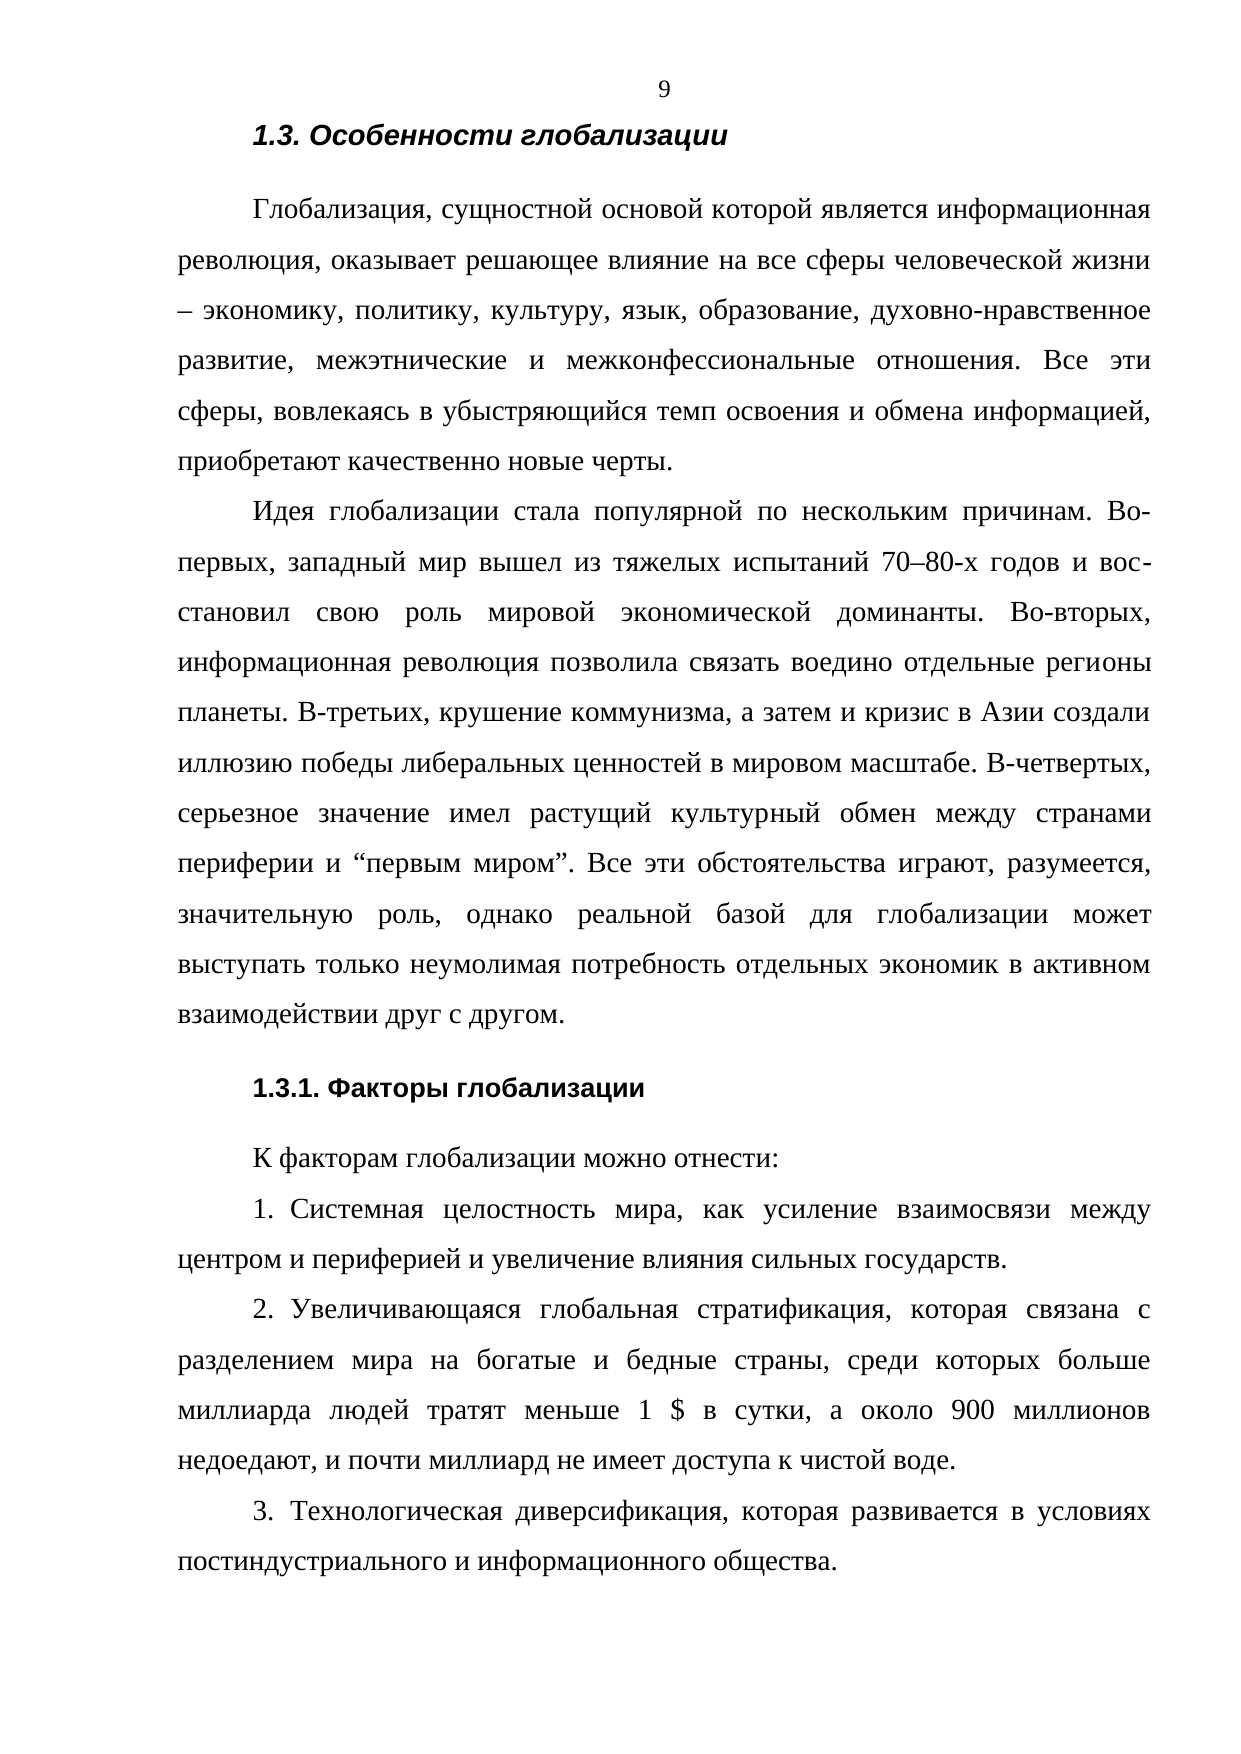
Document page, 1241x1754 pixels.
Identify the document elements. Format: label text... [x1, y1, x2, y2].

subtitle 1.3. Особенности глобализации [177, 118, 1152, 152]
list Увеличивающаяся глобальная стратификация, которая связана с разделением мира на богатые и бедные страны, среди которых больше миллиарда людей тратят меньше 1 $ в сутки, а около 900 миллионов недоедают, и почти миллиард не имеет доступа к чистой воде. [177, 1291, 1152, 1476]
text К факторам глобализации можно отнести: [177, 1141, 1152, 1174]
text Идея глобализации стала популярной по нескольким причинам. Во-первых, западный мир вышел из тяжелых испытаний 70–80-х годов и восстановил свою роль мировой экономической доминанты. Во-вторых, информационная революция позволила связать воедино отдельные регионы планеты. В-третьих, крушение коммунизма, а затем и кризис в Азии создали иллюзию победы либеральных ценностей в мировом масштабе. В-четвертых, серьезное значение имел растущий культурный обмен между странами периферии и “первым миром”. Все эти обстоятельства играют, разумеется, значительную роль, однако реальной базой для глобализации может выступать только неумолимая потребность отдельных экономик в активном взаимодействии друг с другом. [177, 493, 1152, 1030]
list Системная целостность мира, как усиление взаимосвязи между центром и периферией и увеличение влияния сильных государств. [177, 1191, 1152, 1275]
subtitle 1.3.1. Факторы глобализации [177, 1072, 1152, 1103]
text Глобализация, сущностной основой которой является информационная революция, оказывает решающее влияние на все сферы человеческой жизни – экономику, политику, культуру, язык, образование, духовно-нравственное развитие, межэтнические и межконфессиональные отношения. Все эти сферы, вовлекаясь в убыстряющийся темп освоения и обмена информацией, приобретают качественно новые черты. [177, 191, 1152, 477]
list Технологическая диверсификация, которая развивается в условиях постиндустриального и информационного общества. [177, 1493, 1152, 1577]
